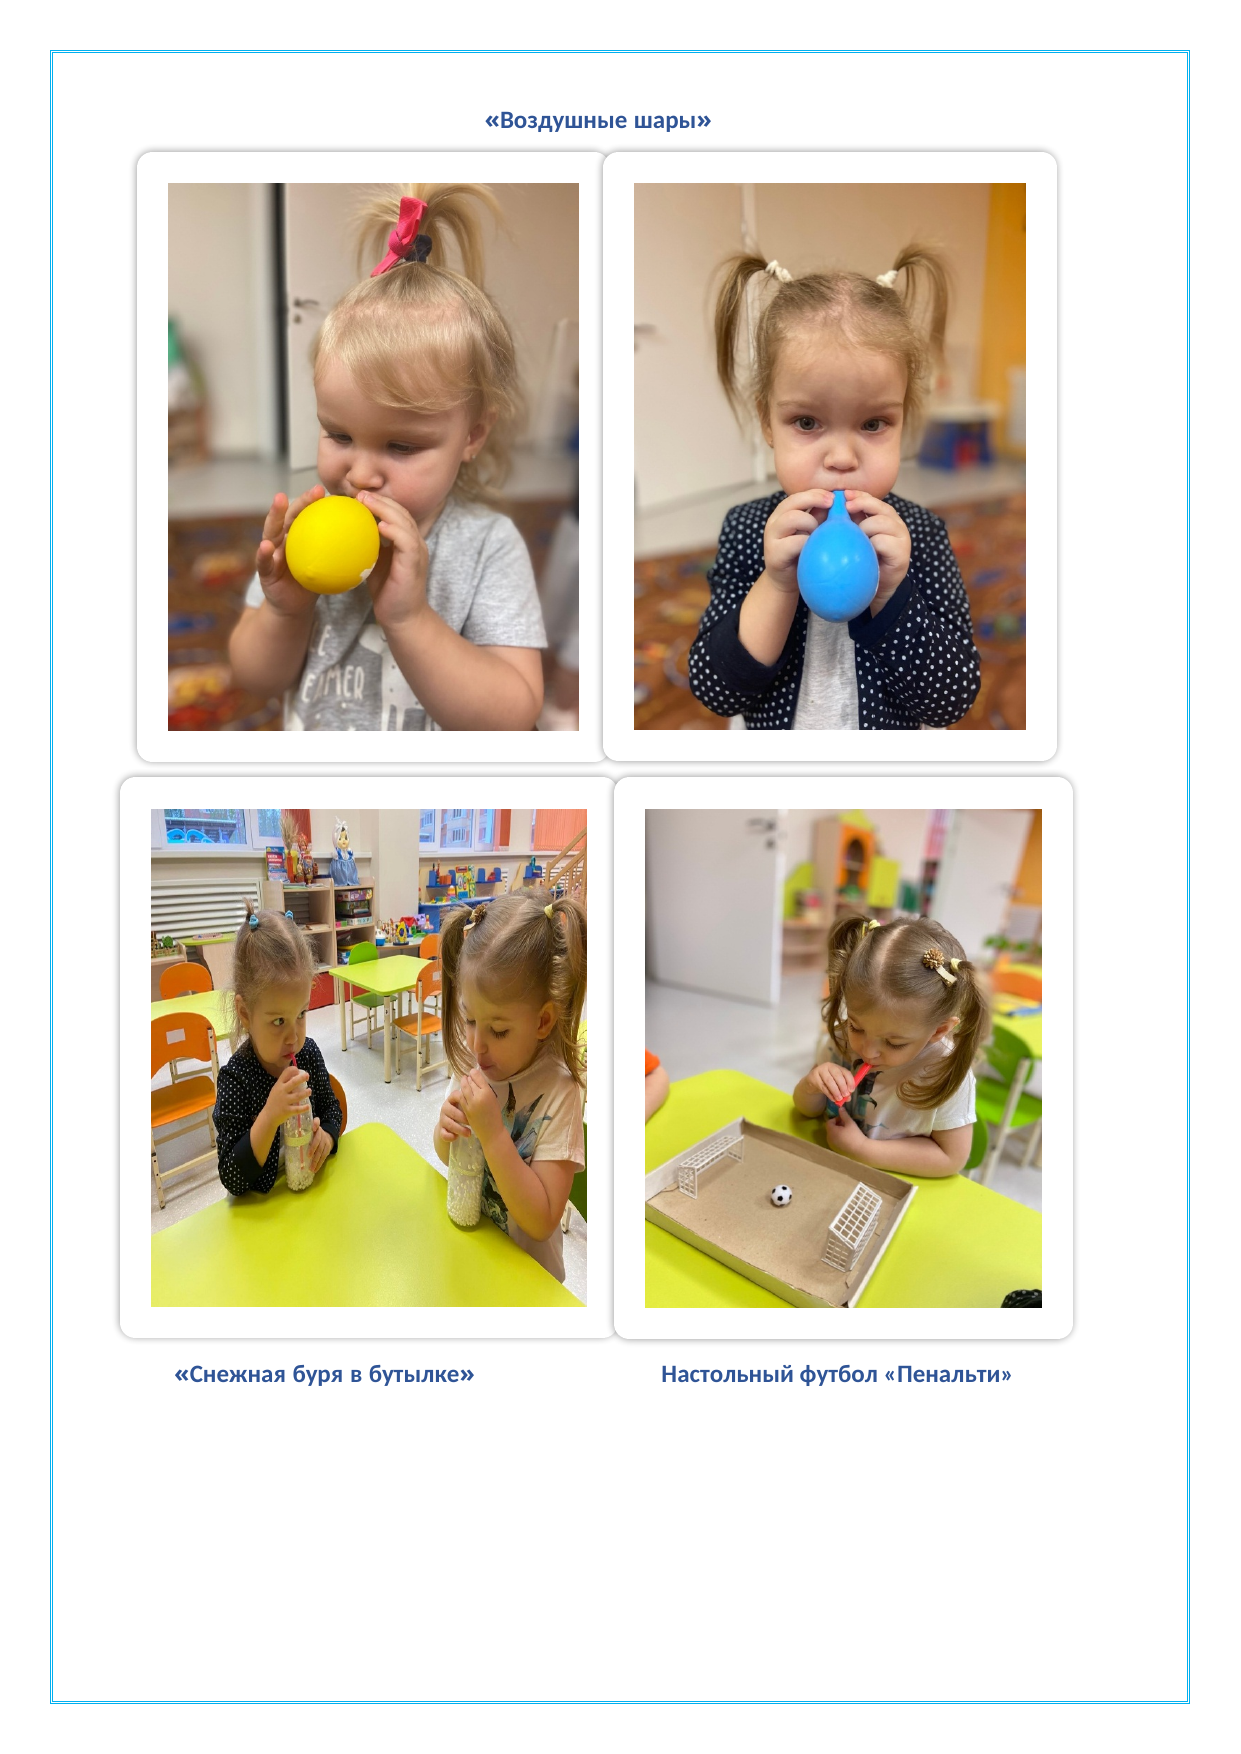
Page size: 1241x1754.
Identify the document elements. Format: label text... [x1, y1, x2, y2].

picture [151, 809, 587, 1307]
text «Снежная буря в бутылке» Настольный футбол «Пенальти» [53, 1356, 1152, 1390]
picture [634, 183, 1026, 730]
text «Воздушные шары» [53, 102, 1152, 136]
picture [168, 183, 579, 731]
picture [645, 809, 1042, 1308]
